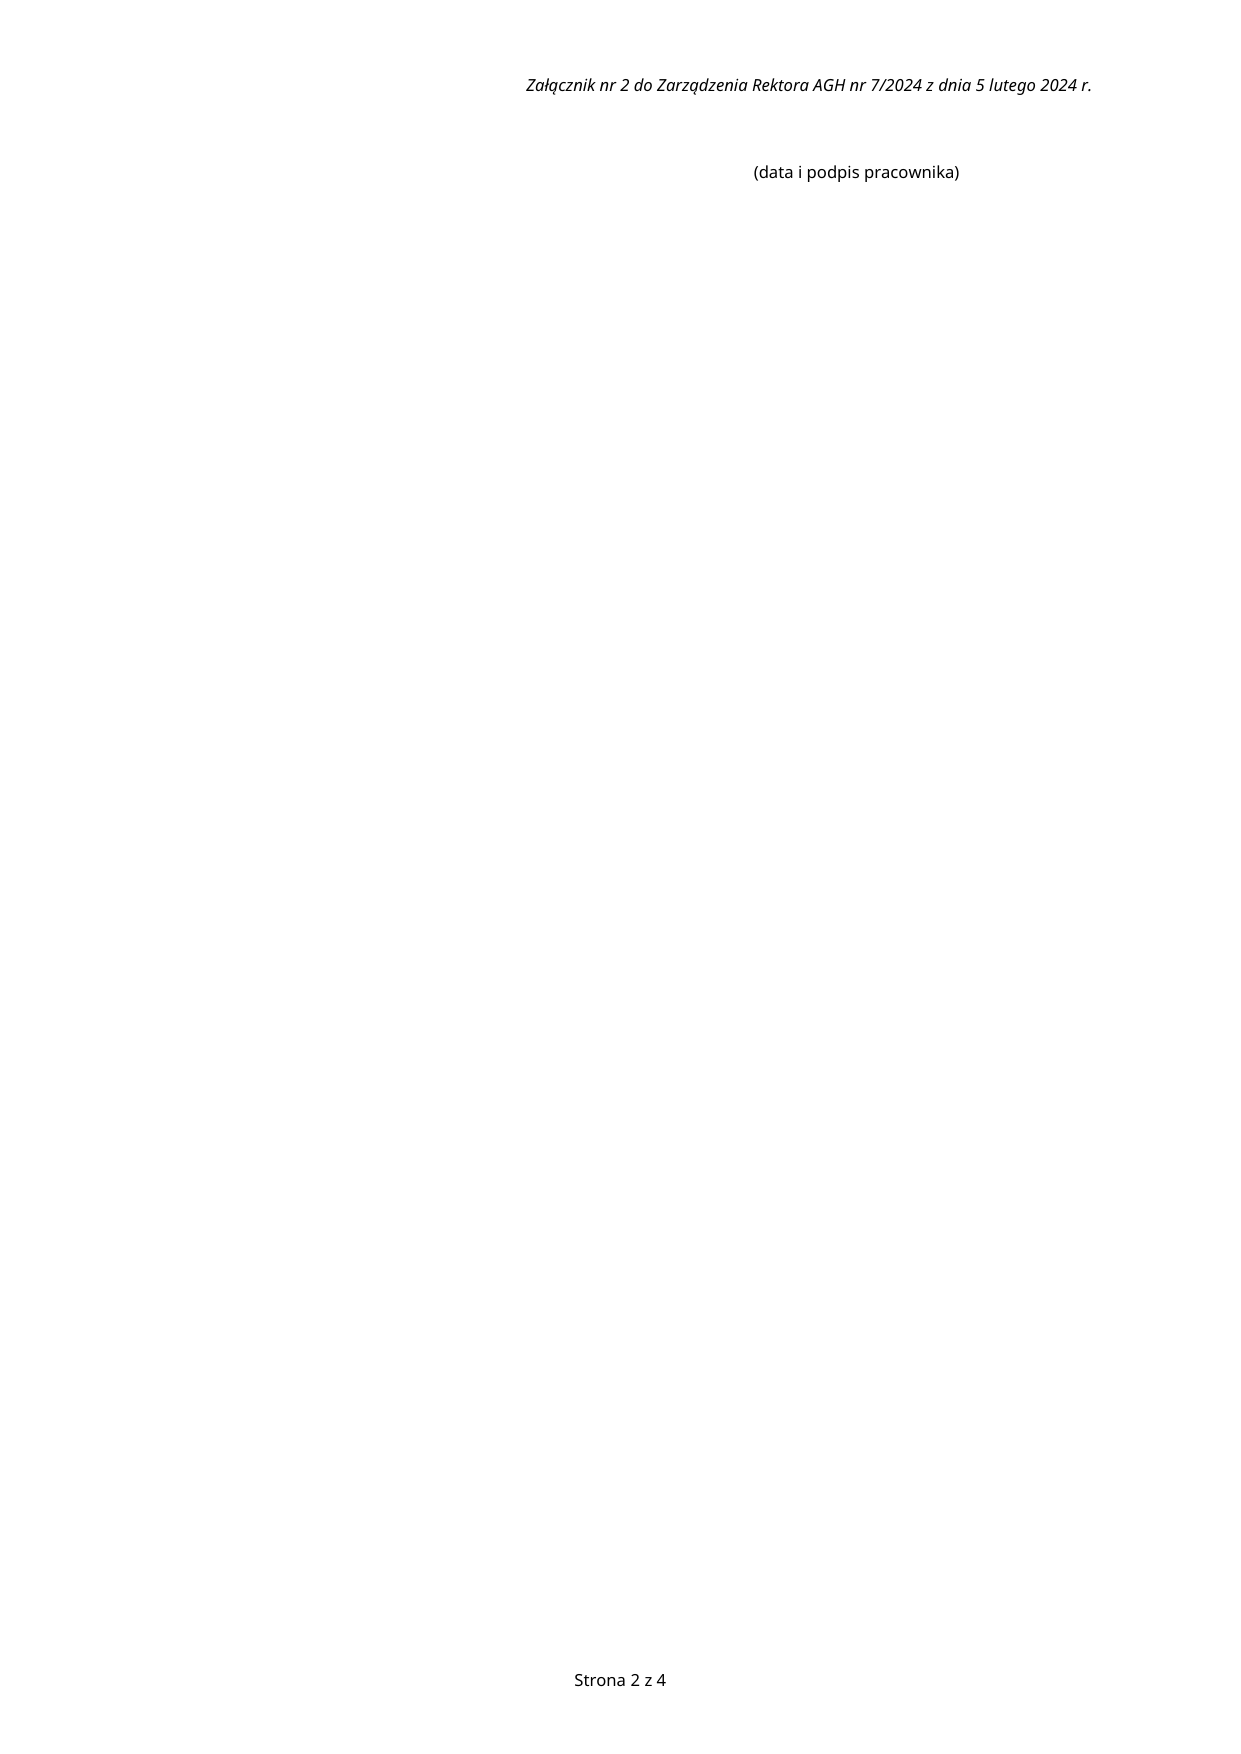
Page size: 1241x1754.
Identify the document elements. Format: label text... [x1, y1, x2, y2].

text (data i podpis pracownika) [148, 160, 1092, 183]
